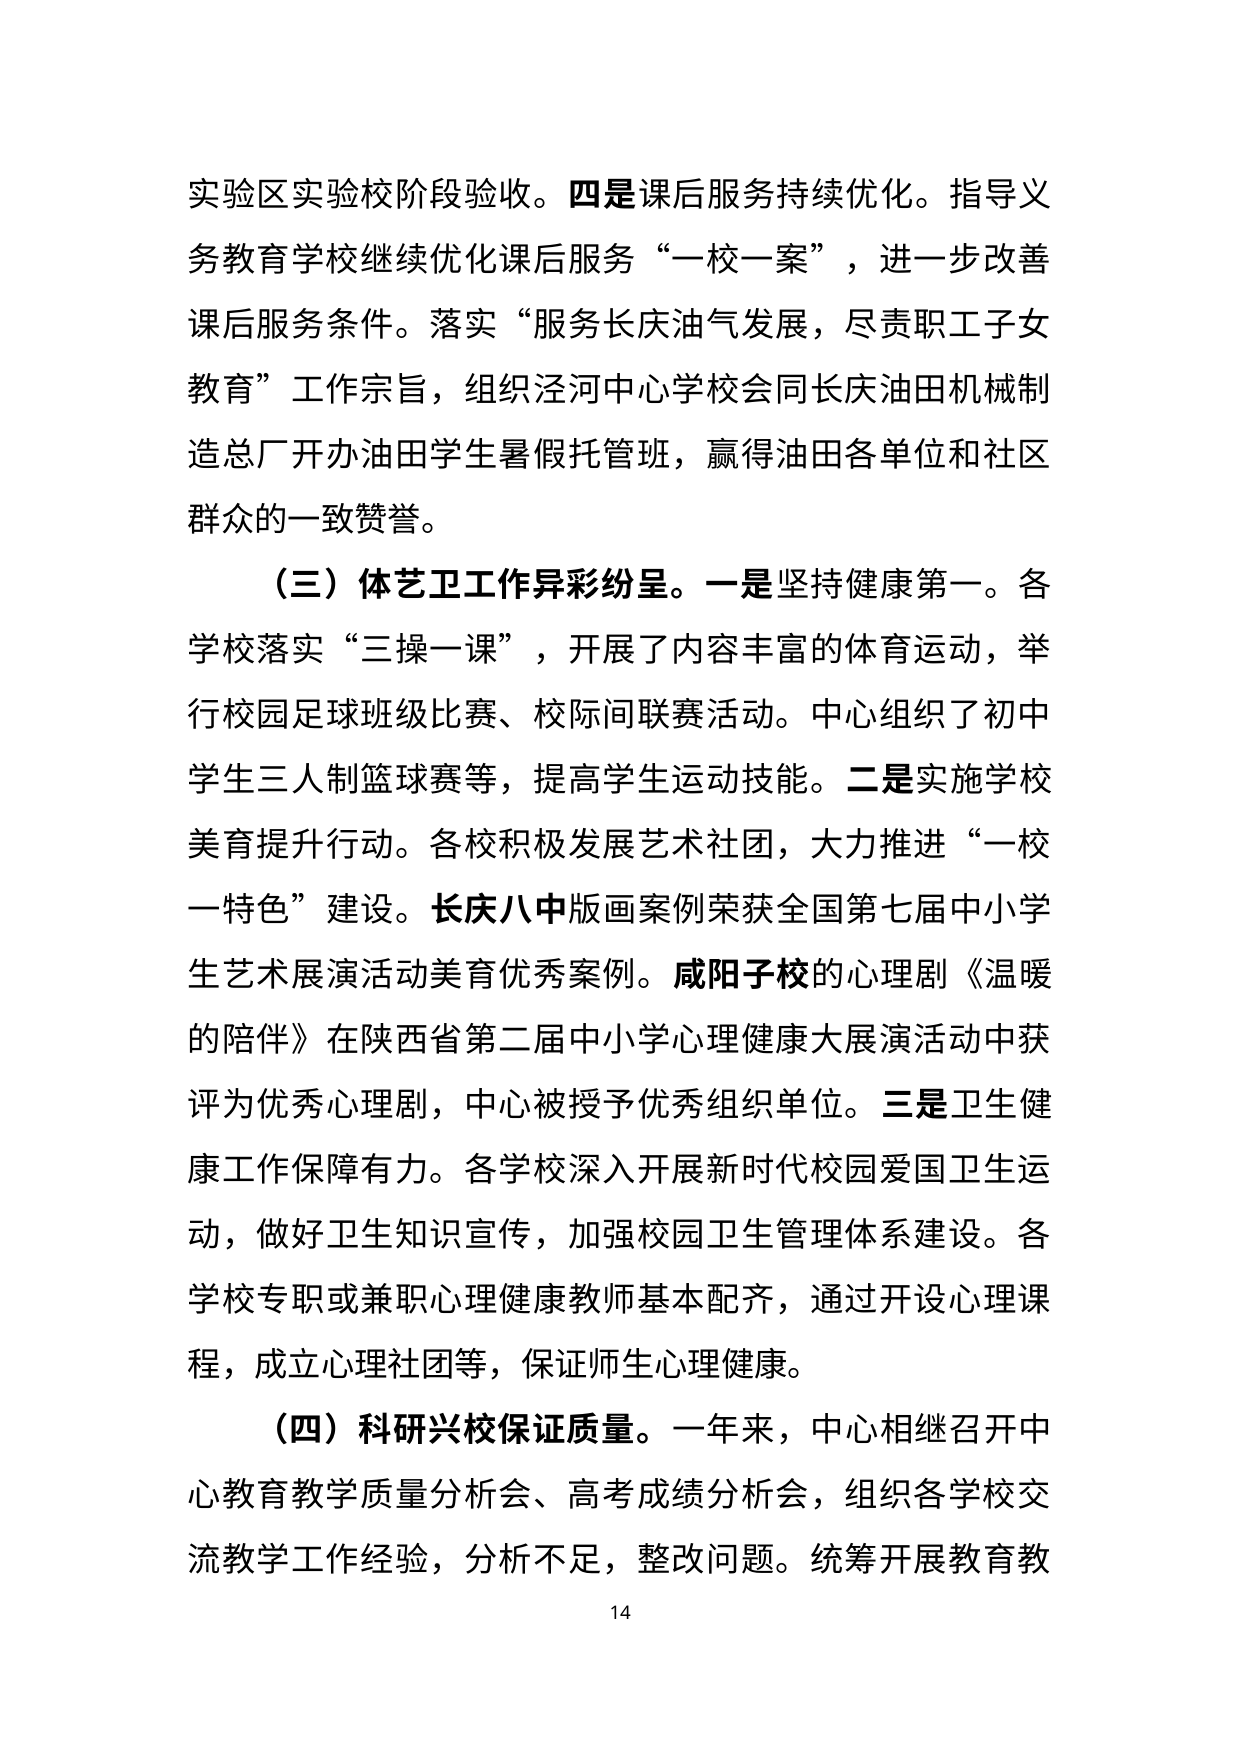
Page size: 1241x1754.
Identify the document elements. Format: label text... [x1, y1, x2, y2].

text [187, 1395, 1053, 1590]
text （三）体艺卫工作异彩纷呈。一是坚持健康第一。各学校落实“三操一课”，开展了内容丰富的体育运动，举行校园足球班级比赛、校际间联赛活动。中心组织了初中学生三人制篮球赛等，提高学生运动技能。二是实施学校美育提升行动。各校积极发展艺术社团，大力推进“一校一特色”建设。长庆八中版画案例荣获全国第七届中小学生艺术展演活动美育优秀案例。咸阳子校的心理剧《温暖的陪伴》在陕西省第二届中小学心理健康大展演活动中获评为优秀心理剧，中心被授予优秀组织单位。三是卫生健康工作保障有力。各学校深入开展新时代校园爱国卫生运动，做好卫生知识宣传，加强校园卫生管理体系建设。各学校专职或兼职心理健康教师基本配齐，通过开设心理课程，成立心理社团等，保证师生心理健康。 [187, 550, 1053, 1395]
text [187, 160, 1053, 550]
